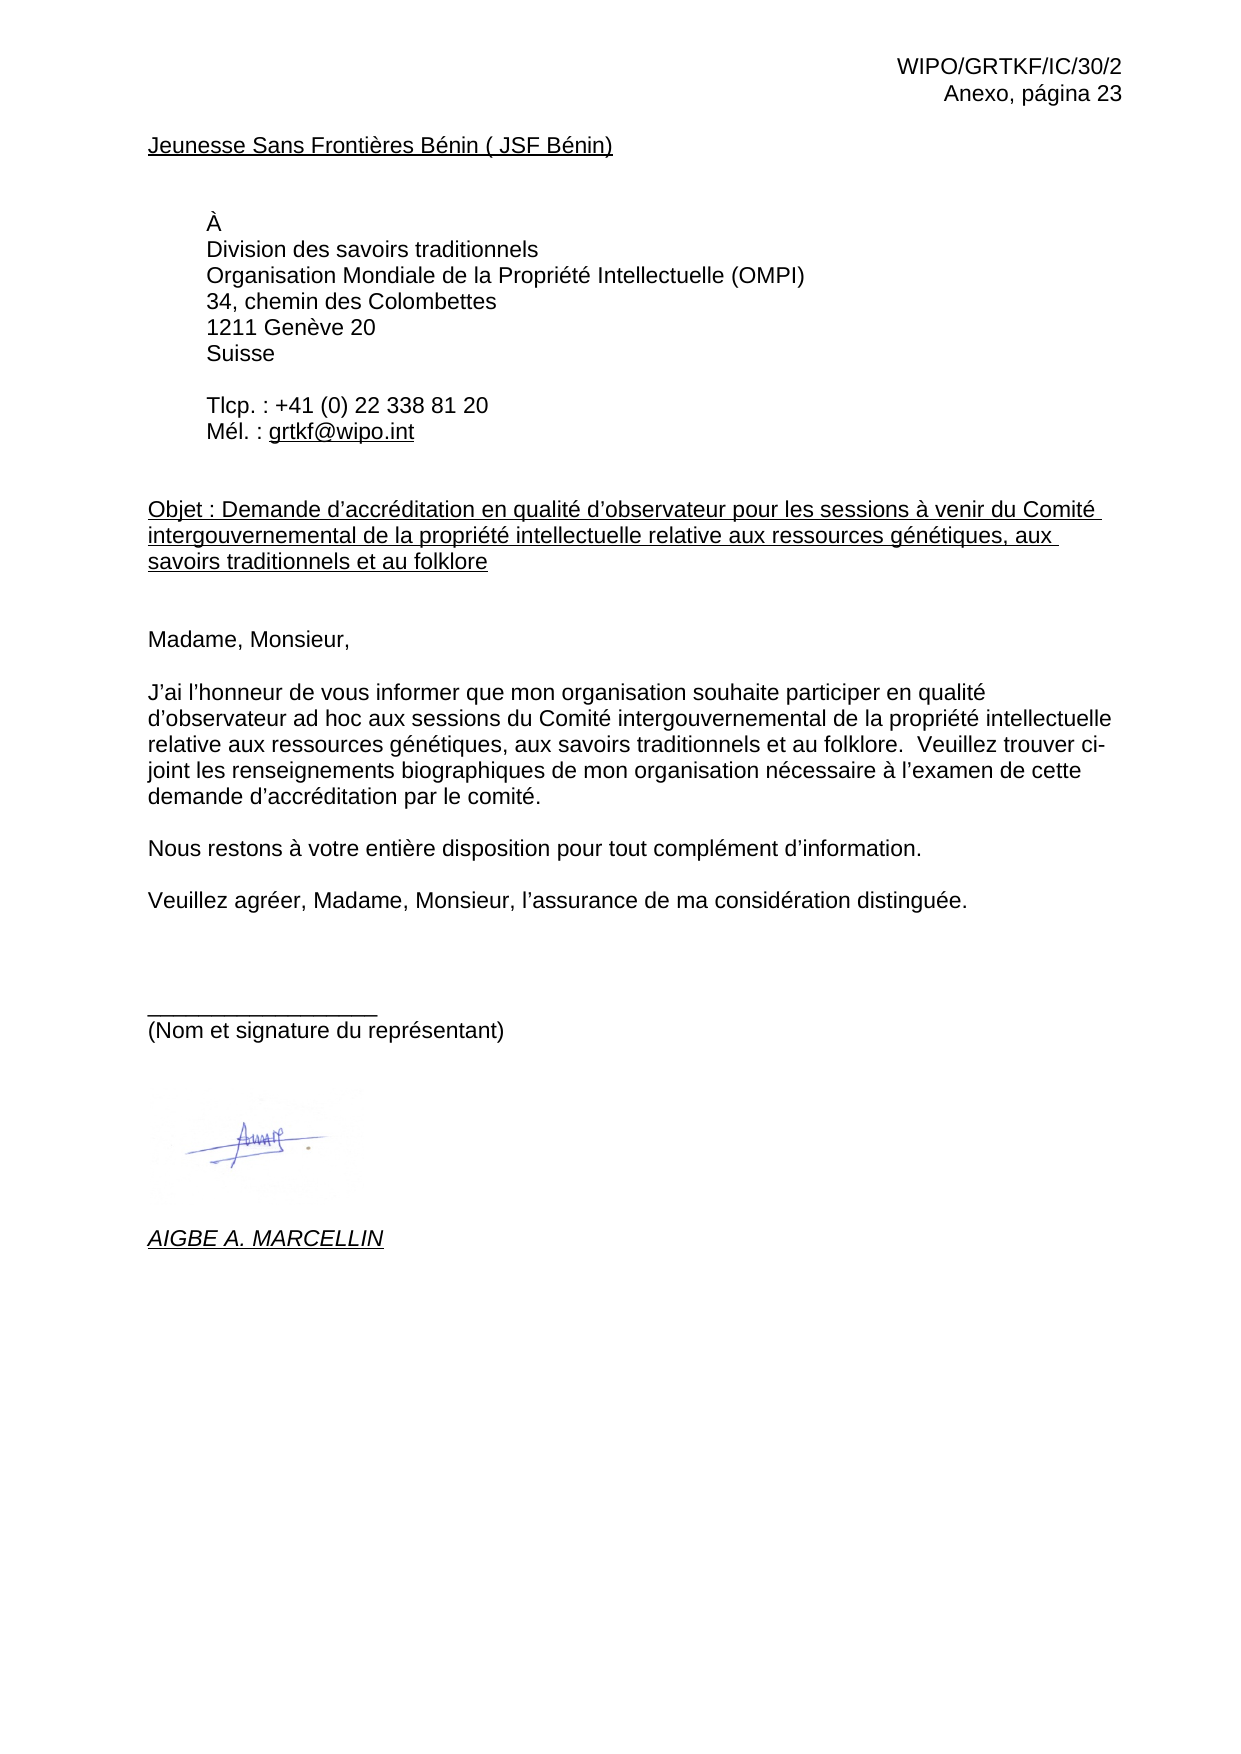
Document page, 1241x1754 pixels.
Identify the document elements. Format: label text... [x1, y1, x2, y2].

text Tlcp. : +41 (0) 22 338 81 20 [206, 393, 1124, 419]
text 1211 Genève 20 [206, 314, 1124, 341]
text Organisation Mondiale de la Propriété Intellectuelle (OMPI) [206, 262, 1124, 288]
text Division des savoirs traditionnels [206, 236, 1124, 262]
text Suisse [206, 341, 1124, 367]
picture [148, 1088, 364, 1204]
text Madame, Monsieur, [148, 627, 1124, 653]
text À [206, 210, 1124, 236]
text Objet : Demande d’accréditation en qualité d’observateur pour les sessions à venir du Comité intergouvernemental de la propriété intellectuelle relative aux ressources génétiques, aux savoirs traditionnels et au folklore [148, 497, 1124, 575]
text Nous restons à votre entière disposition pour tout complément d’information. [148, 835, 1124, 861]
text AIGBE A. MARCELLIN [148, 1226, 1124, 1252]
text J’ai l’honneur de vous informer que mon organisation souhaite participer en qualité d’observateur ad hoc aux sessions du Comité intergouvernemental de la propriété intellectuelle relative aux ressources génétiques, aux savoirs traditionnels et au folklore. Veuillez trouver ci-joint les renseignements biographiques de mon organisation nécessaire à l’examen de cette demande d’accréditation par le comité. [148, 679, 1124, 809]
text Mél. : grtkf@wipo.int [206, 419, 1124, 445]
text 34, chemin des Colombettes [206, 288, 1124, 314]
text Jeunesse Sans Frontières Bénin ( JSF Bénin) [148, 132, 1124, 158]
text __________________ [148, 992, 1124, 1018]
text (Nom et signature du représentant) [148, 1018, 1124, 1044]
text Veuillez agréer, Madame, Monsieur, l’assurance de ma considération distinguée. [148, 887, 1124, 913]
